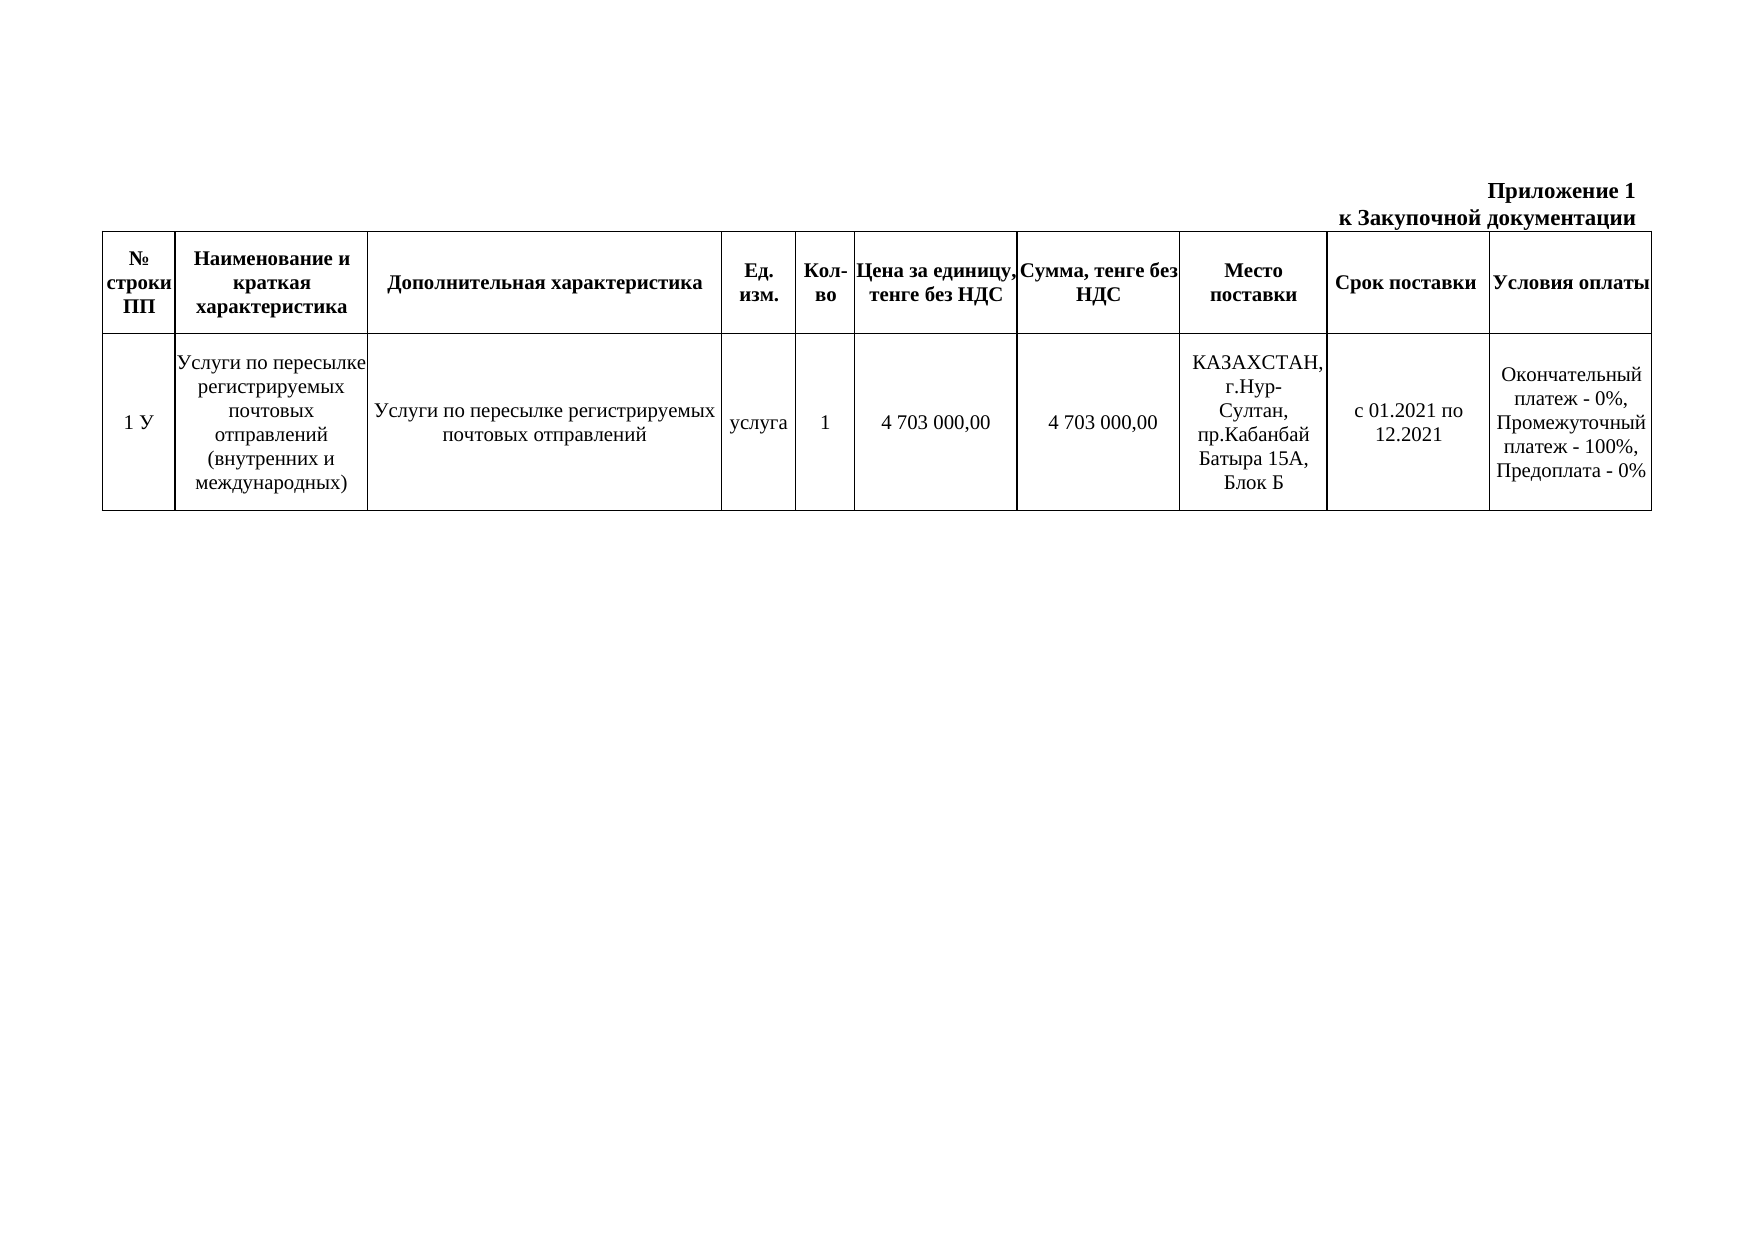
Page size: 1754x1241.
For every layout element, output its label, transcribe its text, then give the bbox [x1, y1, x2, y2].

table_header Кол-во [796, 232, 854, 333]
table_cell услуга [722, 334, 795, 510]
table_cell 4 703 000,00 [1018, 334, 1179, 510]
text Приложение 1 [118, 177, 1636, 204]
table_cell с 01.2021 по 12.2021 [1328, 334, 1489, 510]
table_cell Услуги по пересылке регистрируемых почтовых отправлений (внутренних и международных) [176, 334, 367, 510]
table_header Цена за единицу, тенге без НДС [855, 232, 1016, 333]
table_cell 1 [796, 334, 854, 510]
table_cell Окончательный платеж - 0%, Промежуточный платеж - 100%, Предоплата - 0% [1490, 334, 1651, 510]
table_header Место поставки [1180, 232, 1326, 333]
table_cell Услуги по пересылке регистрируемых почтовых отправлений [368, 334, 721, 510]
table_cell КАЗАХСТАН, г.Нур-Султан, пр.Кабанбай Батыра 15А, Блок Б [1180, 334, 1326, 510]
table_cell 4 703 000,00 [855, 334, 1016, 510]
text к Закупочной документации [118, 204, 1636, 231]
table_cell 1 У [103, 334, 174, 510]
table_header Сумма, тенге без НДС [1018, 232, 1179, 333]
table_header Наименование и краткая характеристика [176, 232, 367, 333]
table_header № строки ПП [103, 232, 174, 333]
table_header Ед. изм. [722, 232, 795, 333]
table_header Дополнительная характеристика [368, 232, 721, 333]
table_header Условия оплаты [1490, 232, 1651, 333]
table_header Срок поставки [1328, 232, 1489, 333]
